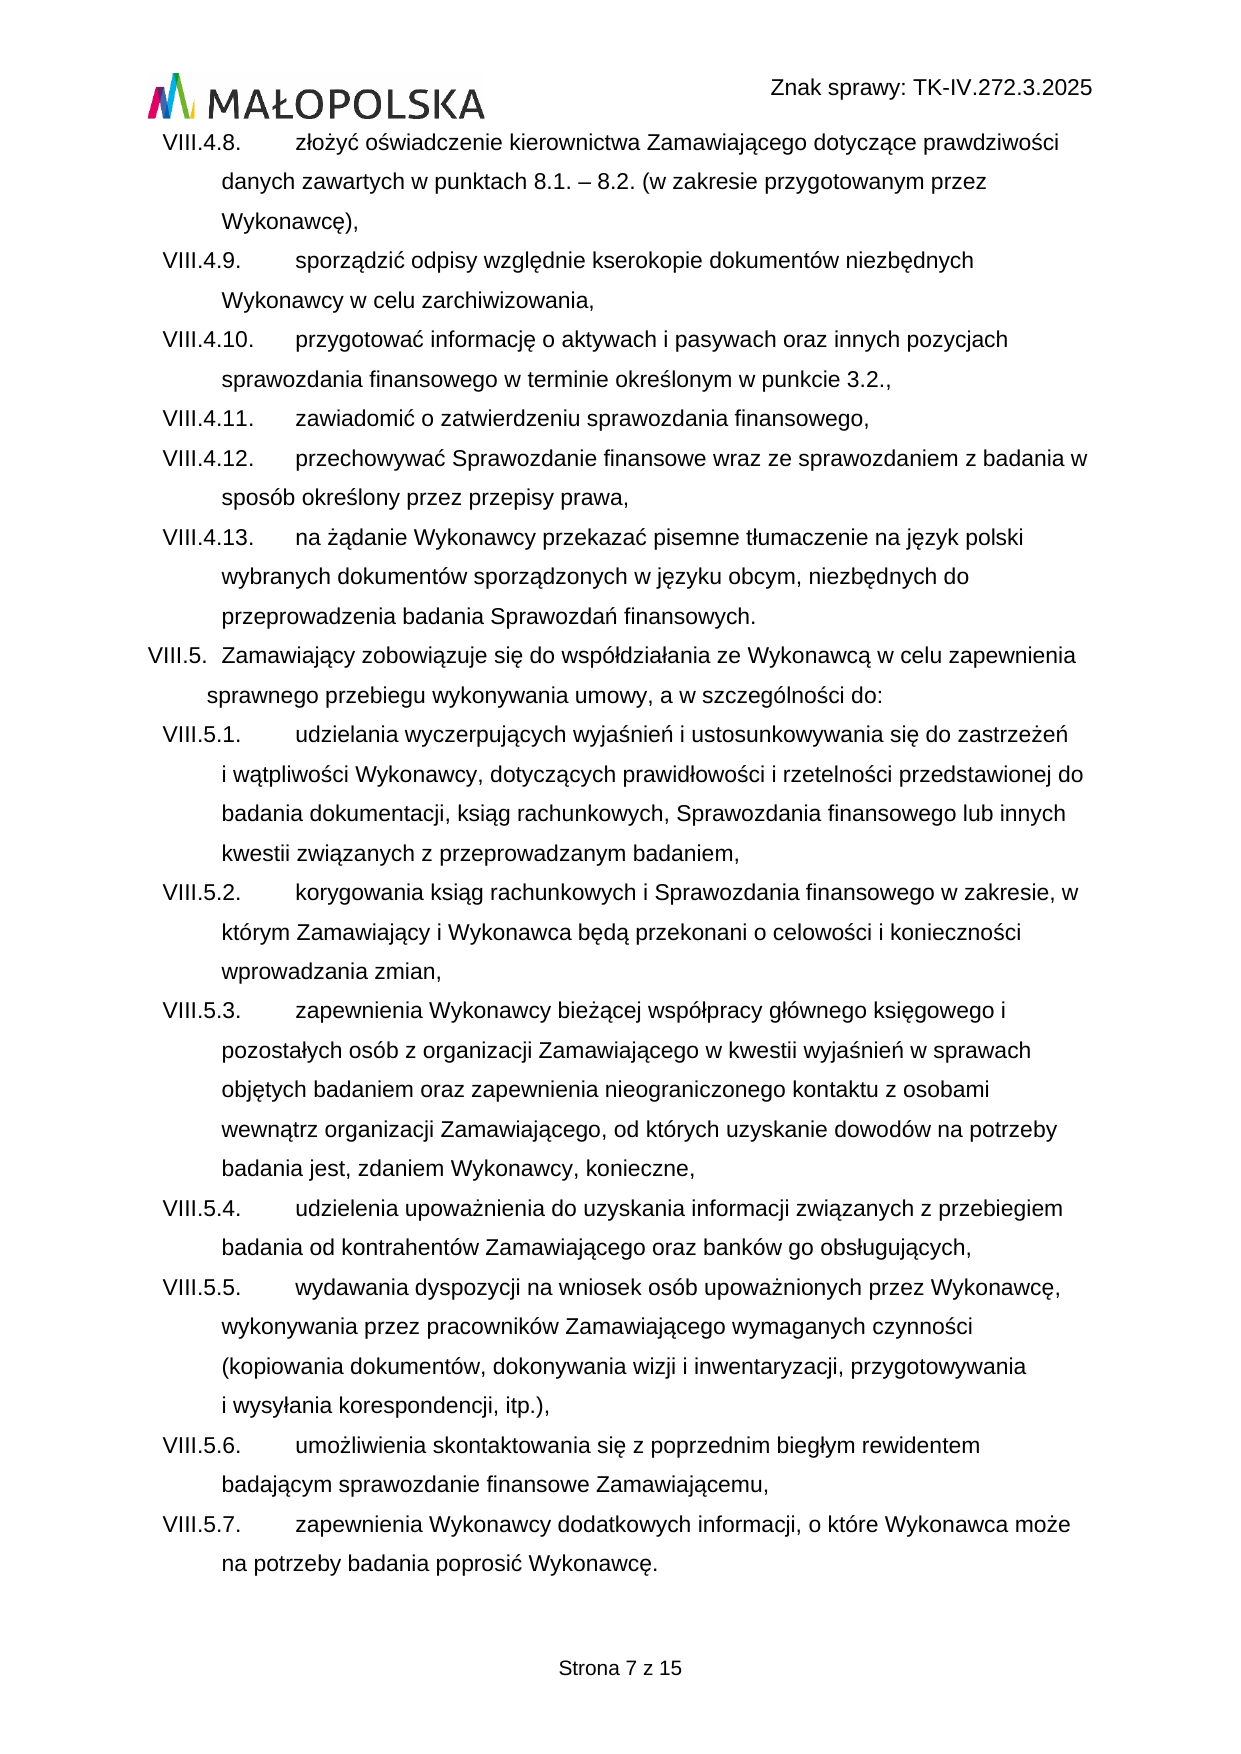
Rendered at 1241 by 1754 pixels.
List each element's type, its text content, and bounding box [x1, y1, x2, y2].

list przygotować informację o aktywach i pasywach oraz innych pozycjach sprawozdania finansowego w terminie określonym w punkcie 3.2., [162, 326, 1093, 392]
list zapewnienia Wykonawcy dodatkowych informacji, o które Wykonawca może na potrzeby badania poprosić Wykonawcę. [162, 1511, 1093, 1576]
list zawiadomić o zatwierdzeniu sprawozdania finansowego, [162, 405, 1093, 432]
list na żądanie Wykonawcy przekazać pisemne tłumaczenie na język polski wybranych dokumentów sporządzonych w języku obcym, niezbędnych do przeprowadzenia badania Sprawozdań finansowych. [162, 524, 1093, 629]
list przechowywać Sprawozdanie finansowe wraz ze sprawozdaniem z badania w sposób określony przez przepisy prawa, [162, 445, 1093, 511]
list udzielenia upoważnienia do uzyskania informacji związanych z przebiegiem badania od kontrahentów Zamawiającego oraz banków go obsługujących, [162, 1195, 1093, 1261]
list wydawania dyspozycji na wniosek osób upoważnionych przez Wykonawcę, wykonywania przez pracowników Zamawiającego wymaganych czynności (kopiowania dokumentów, dokonywania wizji i inwentaryzacji, przygotowywania i wysyłania korespondencji, itp.), [162, 1274, 1093, 1418]
list zapewnienia Wykonawcy bieżącej współpracy głównego księgowego i pozostałych osób z organizacji Zamawiającego w kwestii wyjaśnień w sprawach objętych badaniem oraz zapewnienia nieograniczonego kontaktu z osobami wewnątrz organizacji Zamawiającego, od których uzyskanie dowodów na potrzeby badania jest, zdaniem Wykonawcy, konieczne, [162, 997, 1093, 1182]
list złożyć oświadczenie kierownictwa Zamawiającego dotyczące prawdziwości danych zawartych w punktach 8.1. – 8.2. (w zakresie przygotowanym przez Wykonawcę), [162, 129, 1093, 234]
list umożliwienia skontaktowania się z poprzednim biegłym rewidentem badającym sprawozdanie finansowe Zamawiającemu, [162, 1432, 1093, 1497]
list udzielania wyczerpujących wyjaśnień i ustosunkowywania się do zastrzeżeń i wątpliwości Wykonawcy, dotyczących prawidłowości i rzetelności przedstawionej do badania dokumentacji, ksiąg rachunkowych, Sprawozdania finansowego lub innych kwestii związanych z przeprowadzanym badaniem, [162, 721, 1093, 866]
list sporządzić odpisy względnie kserokopie dokumentów niezbędnych Wykonawcy w celu zarchiwizowania, [162, 247, 1093, 313]
list korygowania ksiąg rachunkowych i Sprawozdania finansowego w zakresie, w którym Zamawiający i Wykonawca będą przekonani o celowości i konieczności wprowadzania zmian, [162, 879, 1093, 984]
list Zamawiający zobowiązuje się do współdziałania ze Wykonawcą w celu zapewnienia sprawnego przebiegu wykonywania umowy, a w szczególności do: [148, 642, 1093, 708]
picture [147, 73, 485, 119]
